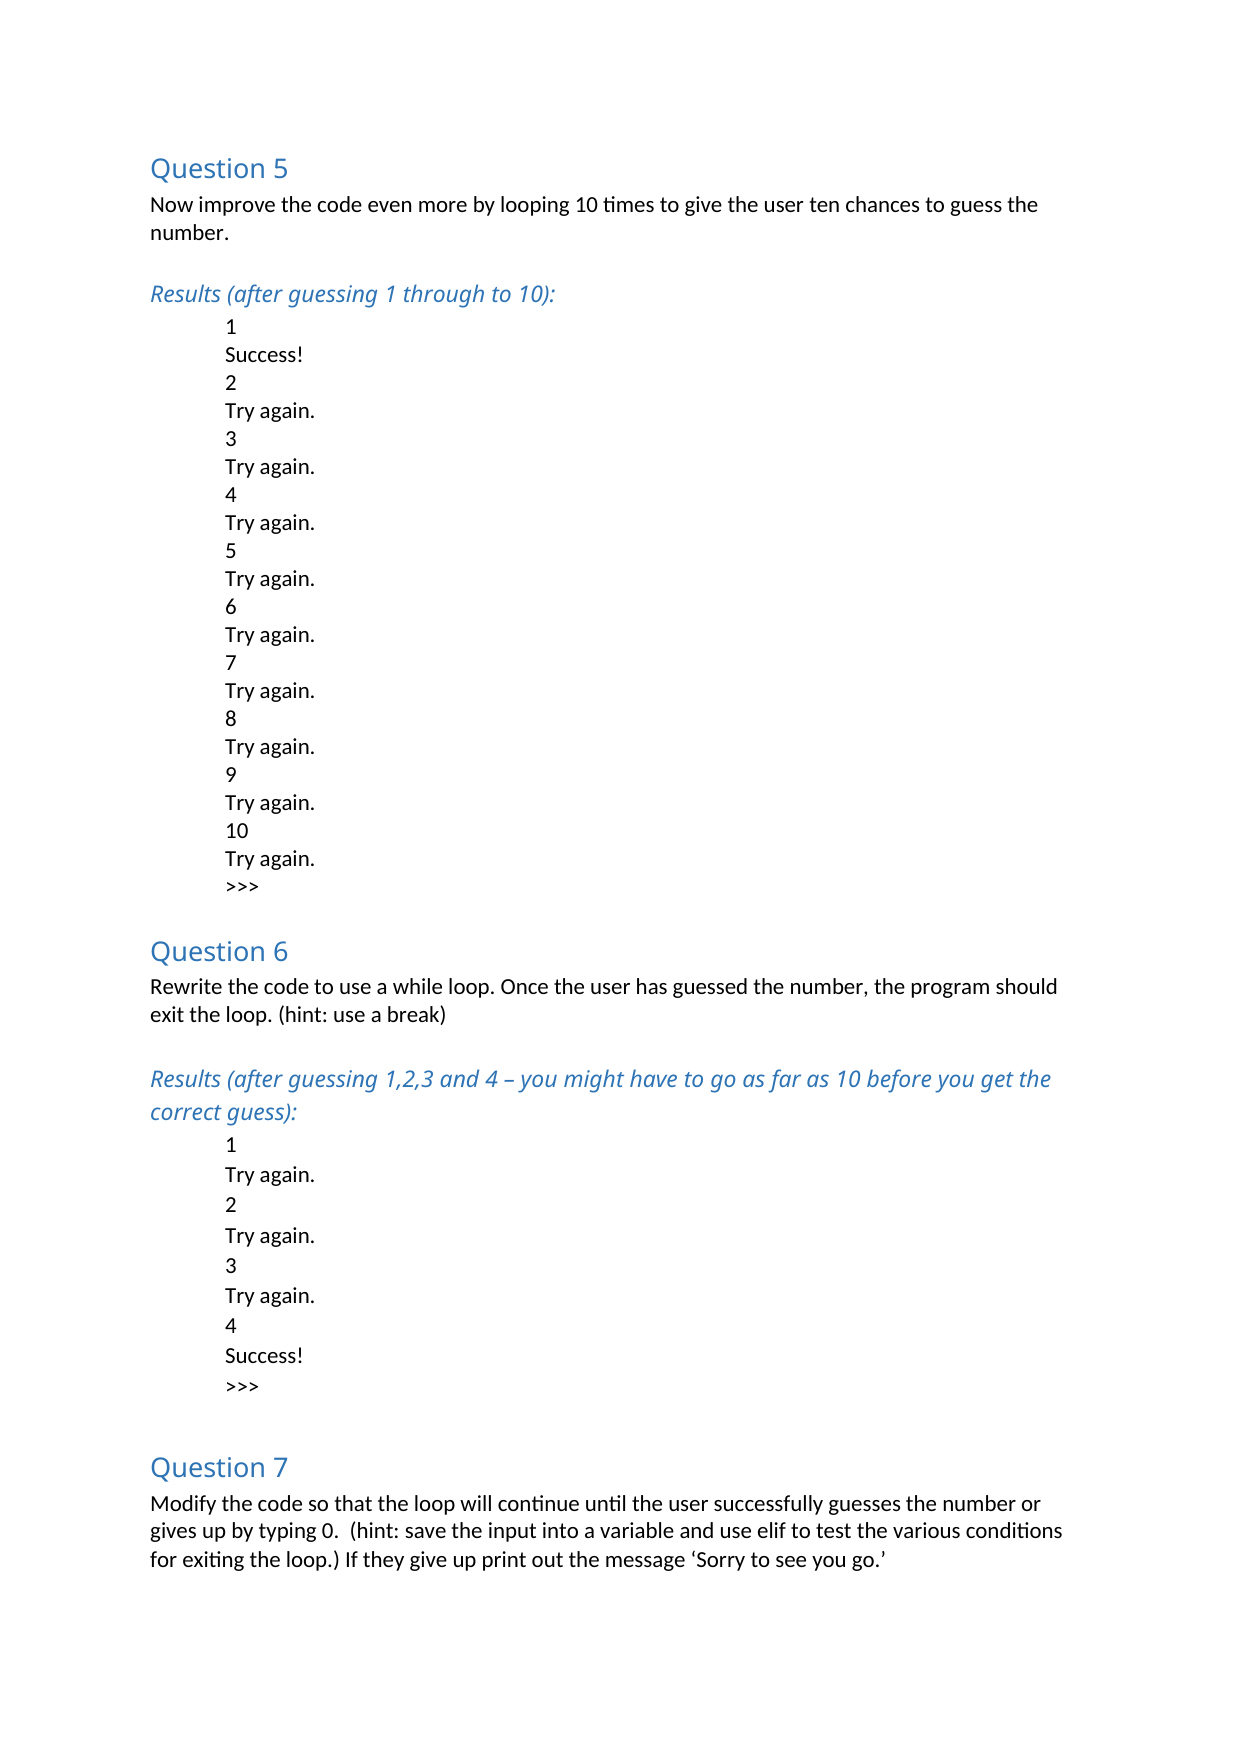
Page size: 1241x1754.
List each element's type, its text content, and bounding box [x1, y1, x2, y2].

subtitle Question 5 [150, 150, 1090, 187]
text Try again. [225, 452, 1090, 480]
text Try again. [225, 564, 1090, 592]
text >>> [225, 1372, 1090, 1400]
text 7 [225, 648, 1090, 676]
text Try again. [225, 844, 1090, 872]
text 4 [225, 480, 1090, 508]
text 10 [225, 816, 1090, 844]
text Try again. [225, 676, 1090, 704]
text Rewrite the code to use a while loop. Once the user has guessed the number, the program should exit the loop. (hint: use a break) [150, 972, 1090, 1028]
text Try again. [225, 396, 1090, 424]
subtitle Question 7 [150, 1449, 1090, 1486]
text 6 [225, 592, 1090, 620]
subtitle Question 6 [150, 932, 1090, 969]
text 8 [225, 704, 1090, 732]
text 5 [225, 536, 1090, 564]
text 4 [225, 1311, 1090, 1339]
text Success! [225, 340, 1090, 368]
text 2 [225, 1191, 1090, 1218]
text Try again. [225, 1221, 1090, 1249]
text 2 [225, 368, 1090, 396]
subtitle Results (after guessing 1 through to 10): [150, 278, 1090, 309]
text Try again. [225, 1160, 1090, 1188]
text Try again. [225, 1281, 1090, 1309]
text 9 [225, 760, 1090, 788]
text Try again. [225, 508, 1090, 536]
text Success! [225, 1342, 1090, 1369]
subtitle Results (after guessing 1,2,3 and 4 – you might have to go as far as 10 before you get the correct guess): [150, 1063, 1090, 1128]
text 3 [225, 424, 1090, 452]
text Try again. [225, 620, 1090, 648]
text 1 [225, 312, 1090, 340]
text 3 [225, 1251, 1090, 1279]
text Modify the code so that the loop will continue until the user successfully guesses the number or gives up by typing 0. (hint: save the input into a variable and use elif to test the various conditions for exiting the loop.) If they give up print out the message ‘Sorry to see you go.’ [150, 1489, 1090, 1573]
text Now improve the code even more by looping 10 times to give the user ten chances to guess the number. [150, 190, 1090, 246]
text Try again. [225, 788, 1090, 816]
text 1 [225, 1130, 1090, 1158]
text >>> [225, 872, 1090, 900]
text Try again. [225, 732, 1090, 760]
